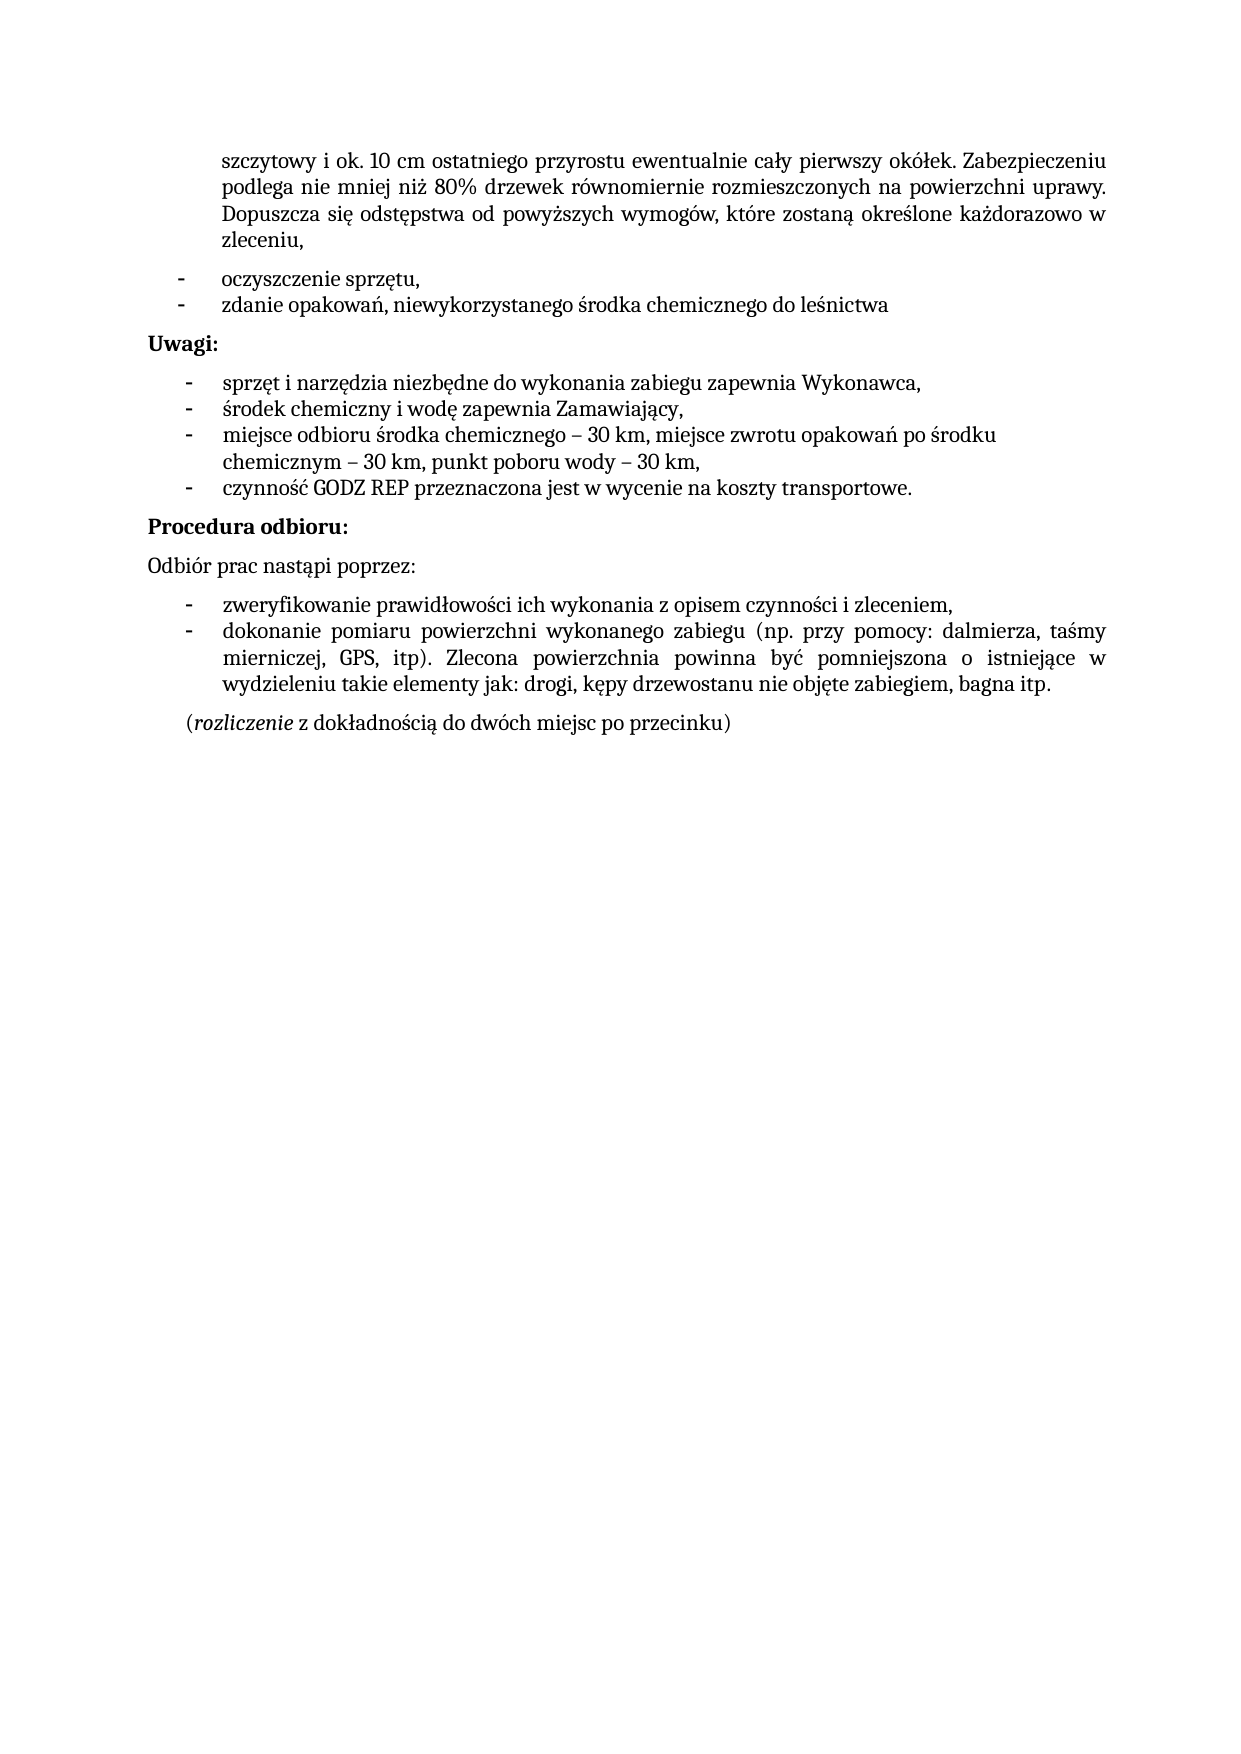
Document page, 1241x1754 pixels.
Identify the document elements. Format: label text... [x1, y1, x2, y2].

list środek chemiczny i wodę zapewnia Zamawiający, [185, 396, 1107, 422]
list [177, 148, 1107, 253]
text Procedura odbioru: [148, 514, 1107, 540]
list czynność GODZ REP przeznaczona jest w wycenie na koszty transportowe. [185, 475, 1107, 501]
text Uwagi: [148, 331, 1107, 357]
text Odbiór prac nastąpi poprzez: [148, 553, 1107, 579]
list miejsce odbioru środka chemicznego – 30 km, miejsce zwrotu opakowań po środku chemicznym – 30 km, punkt poboru wody – 30 km, [185, 422, 1107, 475]
list sprzęt i narzędzia niezbędne do wykonania zabiegu zapewnia Wykonawca, [185, 369, 1107, 396]
list zweryfikowanie prawidłowości ich wykonania z opisem czynności i zleceniem, [185, 592, 1107, 618]
list oczyszczenie sprzętu, [177, 266, 1107, 292]
list zdanie opakowań, niewykorzystanego środka chemicznego do leśnictwa [177, 292, 1107, 318]
text (rozliczenie z dokładnością do dwóch miejsc po przecinku) [148, 709, 1107, 736]
list dokonanie pomiaru powierzchni wykonanego zabiegu (np. przy pomocy: dalmierza, taśmy mierniczej, GPS, itp). Zlecona powierzchnia powinna być pomniejszona o istniejące w wydzieleniu takie elementy jak: drogi, kępy drzewostanu nie objęte zabiegiem, bagna itp. [185, 618, 1107, 697]
